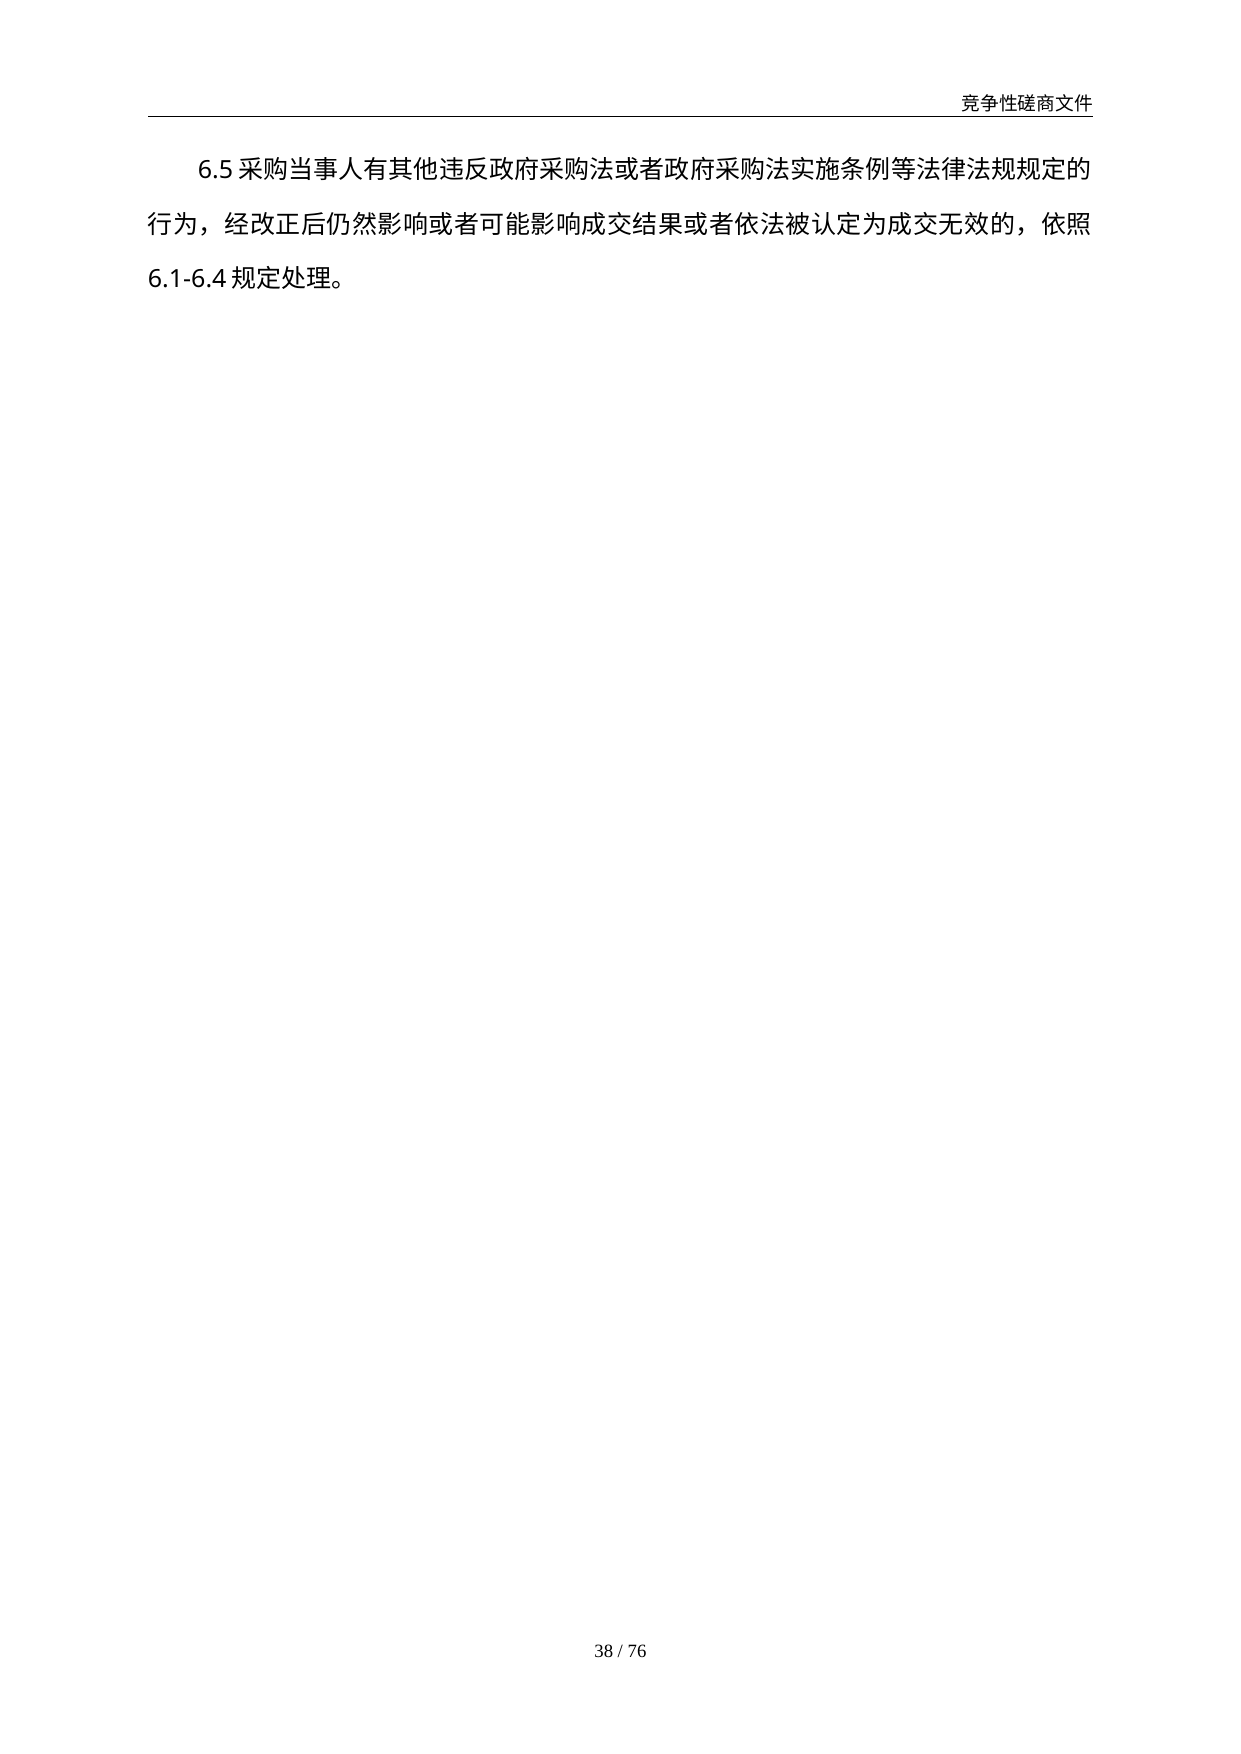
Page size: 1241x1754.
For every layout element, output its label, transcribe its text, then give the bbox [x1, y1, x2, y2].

text 6.5采购当事人有其他违反政府采购法或者政府采购法实施条例等法律法规规定的行为，经改正后仍然影响或者可能影响成交结果或者依法被认定为成交无效的，依照6.1-6.4规定处理。 [148, 150, 1093, 295]
